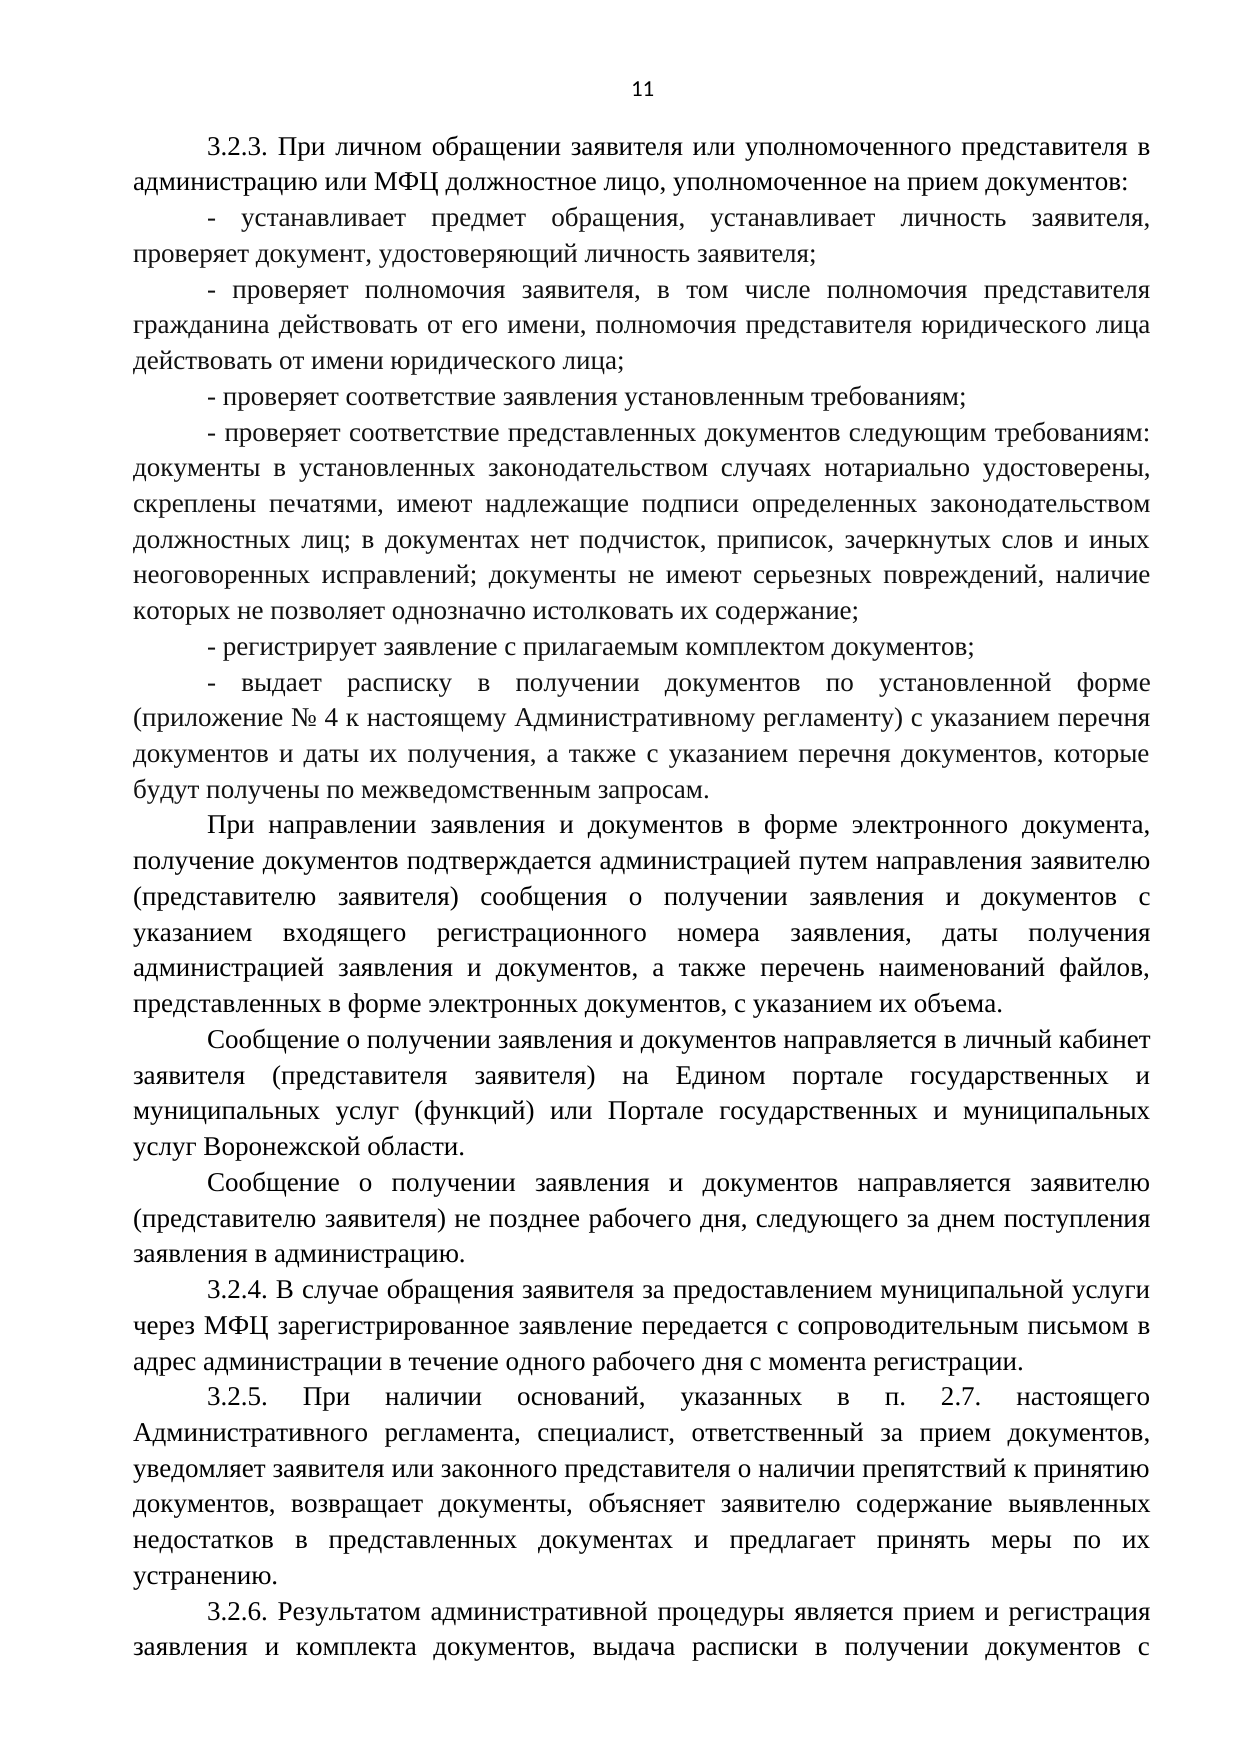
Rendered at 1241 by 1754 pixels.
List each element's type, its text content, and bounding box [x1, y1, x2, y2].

text 3.2.3. При личном обращении заявителя или уполномоченного представителя в администрацию или МФЦ должностное лицо, уполномоченное на прием документов: [133, 130, 1152, 197]
text Сообщение о получении заявления и документов направляется заявителю (представителю заявителя) не позднее рабочего дня, следующего за днем поступления заявления в администрацию. [133, 1166, 1152, 1268]
text 3.2.5. При наличии оснований, указанных в п. 2.7. настоящего Административного регламента, специалист, ответственный за прием документов, уведомляет заявителя или законного представителя о наличии препятствий к принятию документов, возвращает документы, объясняет заявителю содержание выявленных недостатков в представленных документах и предлагает принять меры по их устранению. [133, 1380, 1152, 1590]
text - проверяет соответствие представленных документов следующим требованиям: документы в установленных законодательством случаях нотариально удостоверены, скреплены печатями, имеют надлежащие подписи определенных законодательством должностных лиц; в документах нет подчисток, приписок, зачеркнутых слов и иных неоговоренных исправлений; документы не имеют серьезных повреждений, наличие которых не позволяет однозначно истолковать их содержание; [133, 416, 1152, 625]
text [133, 1595, 1152, 1662]
text - выдает расписку в получении документов по установленной форме (приложение № 4 к настоящему Административному регламенту) с указанием перечня документов и даты их получения, а также с указанием перечня документов, которые будут получены по межведомственным запросам. [133, 666, 1152, 804]
text - проверяет соответствие заявления установленным требованиям; [133, 380, 1152, 411]
text При направлении заявления и документов в форме электронного документа, получение документов подтверждается администрацией путем направления заявителю (представителю заявителя) сообщения о получении заявления и документов с указанием входящего регистрационного номера заявления, даты получения администрацией заявления и документов, а также перечень наименований файлов, представленных в форме электронных документов, с указанием их объема. [133, 809, 1152, 1018]
text - устанавливает предмет обращения, устанавливает личность заявителя, проверяет документ, удостоверяющий личность заявителя; [133, 201, 1152, 268]
text - регистрирует заявление с прилагаемым комплектом документов; [133, 630, 1152, 661]
text Сообщение о получении заявления и документов направляется в личный кабинет заявителя (представителя заявителя) на Едином портале государственных и муниципальных услуг (функций) или Портале государственных и муниципальных услуг Воронежской области. [133, 1023, 1152, 1161]
text - проверяет полномочия заявителя, в том числе полномочия представителя гражданина действовать от его имени, полномочия представителя юридического лица действовать от имени юридического лица; [133, 273, 1152, 375]
text 3.2.4. В случае обращения заявителя за предоставлением муниципальной услуги через МФЦ зарегистрированное заявление передается с сопроводительным письмом в адрес администрации в течение одного рабочего дня с момента регистрации. [133, 1273, 1152, 1376]
